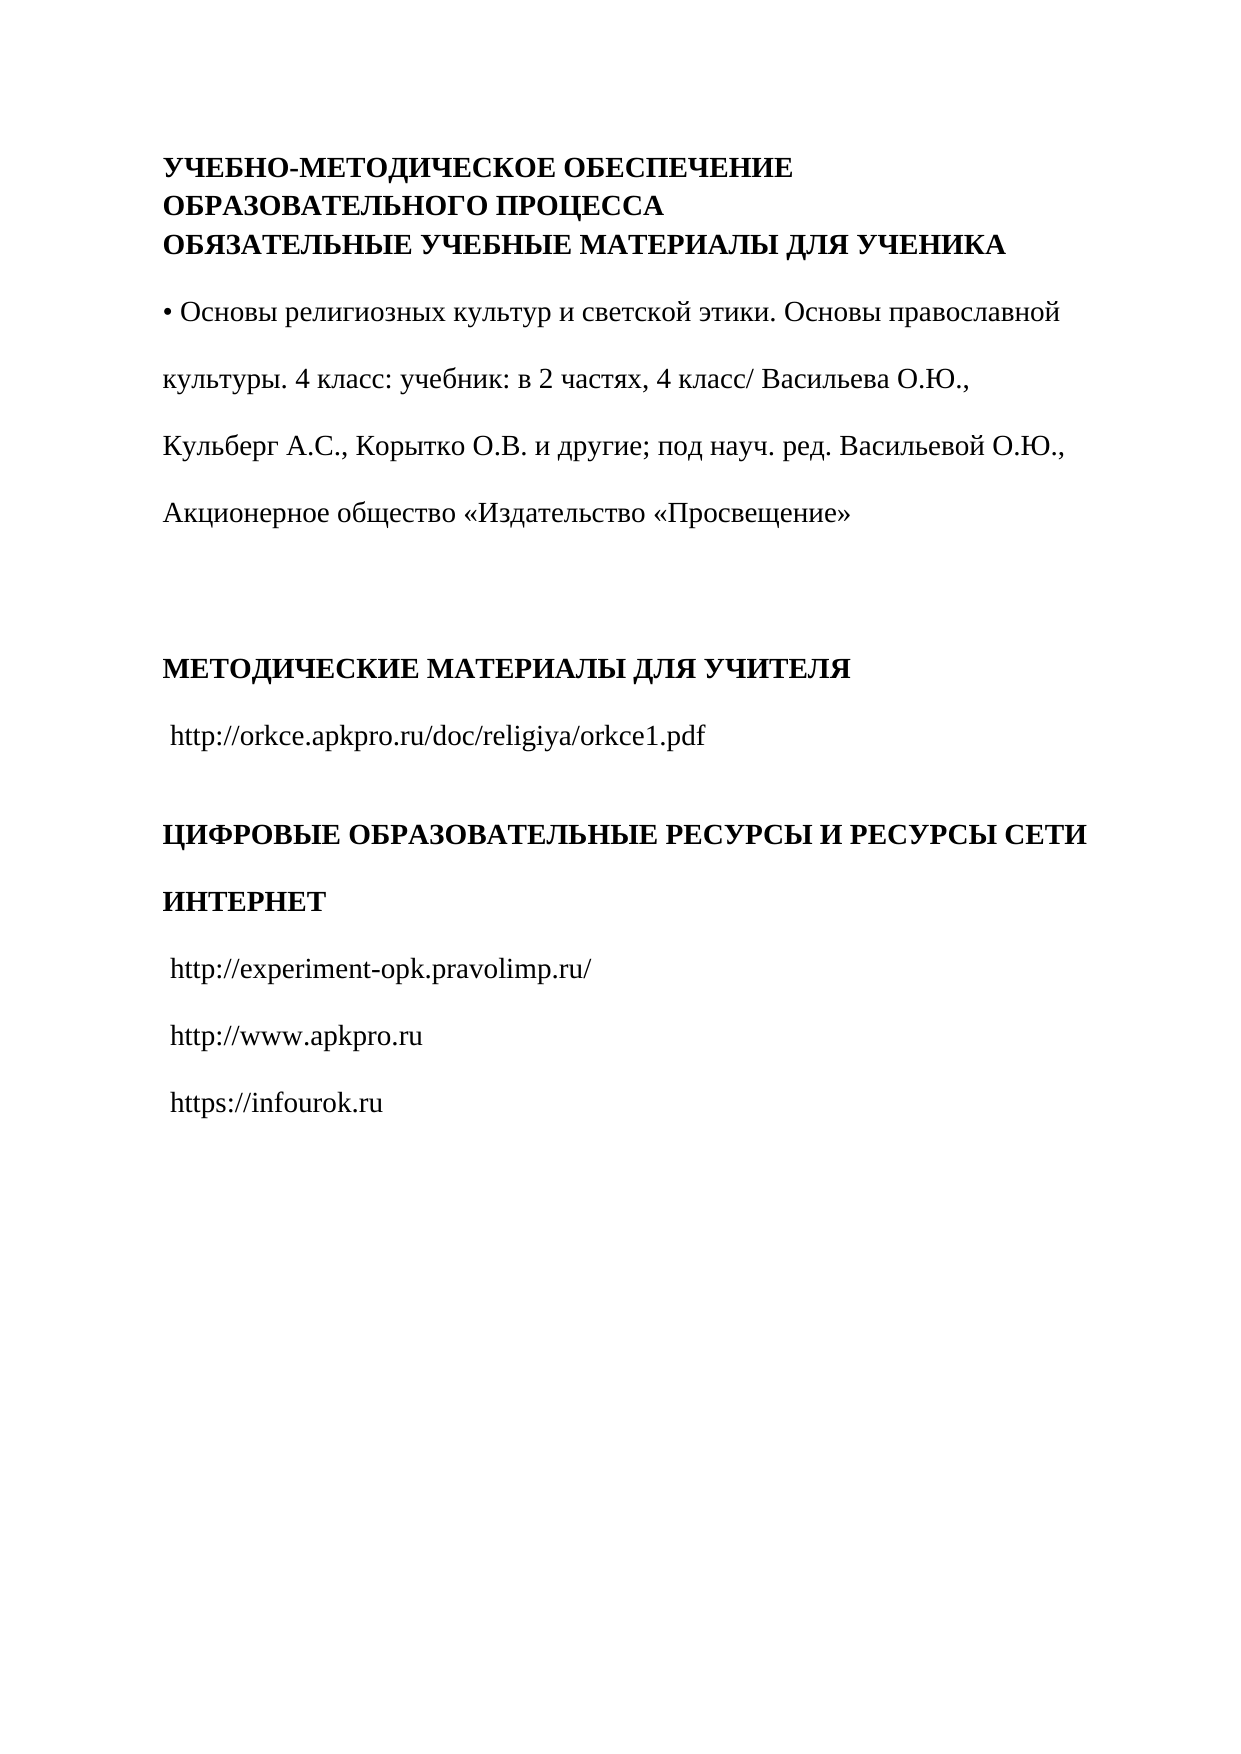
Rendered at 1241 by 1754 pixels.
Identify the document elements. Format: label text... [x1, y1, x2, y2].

text http://orkce.apkpro.ru/doc/religiya/orkce1.pdf [162, 718, 1090, 751]
text УЧЕБНО-МЕТОДИЧЕСКОЕ ОБЕСПЕЧЕНИЕ ОБРАЗОВАТЕЛЬНОГО ПРОЦЕССА [162, 150, 1090, 222]
text ОБЯЗАТЕЛЬНЫЕ УЧЕБНЫЕ МАТЕРИАЛЫ ДЛЯ УЧЕНИКА [162, 227, 1090, 261]
text http://experiment-opk.pravolimp.ru/ http://www.apkpro.ru https://infourok.ru [162, 951, 1090, 1186]
text ЦИФРОВЫЕ ОБРАЗОВАТЕЛЬНЫЕ РЕСУРСЫ И РЕСУРСЫ СЕТИ ИНТЕРНЕТ [162, 817, 1090, 918]
text • Основы религиозных культур и светской этики. Основы православной культуры. 4 класс: учебник: в 2 частях, 4 класс/ Васильева О.Ю., Кульберг А.С., Корытко О.В. и другие; под науч. ред. Васильевой О.Ю., Акционерное общество «Издательство «Просвещение» [162, 294, 1090, 529]
text МЕТОДИЧЕСКИЕ МАТЕРИАЛЫ ДЛЯ УЧИТЕЛЯ [162, 651, 1090, 684]
